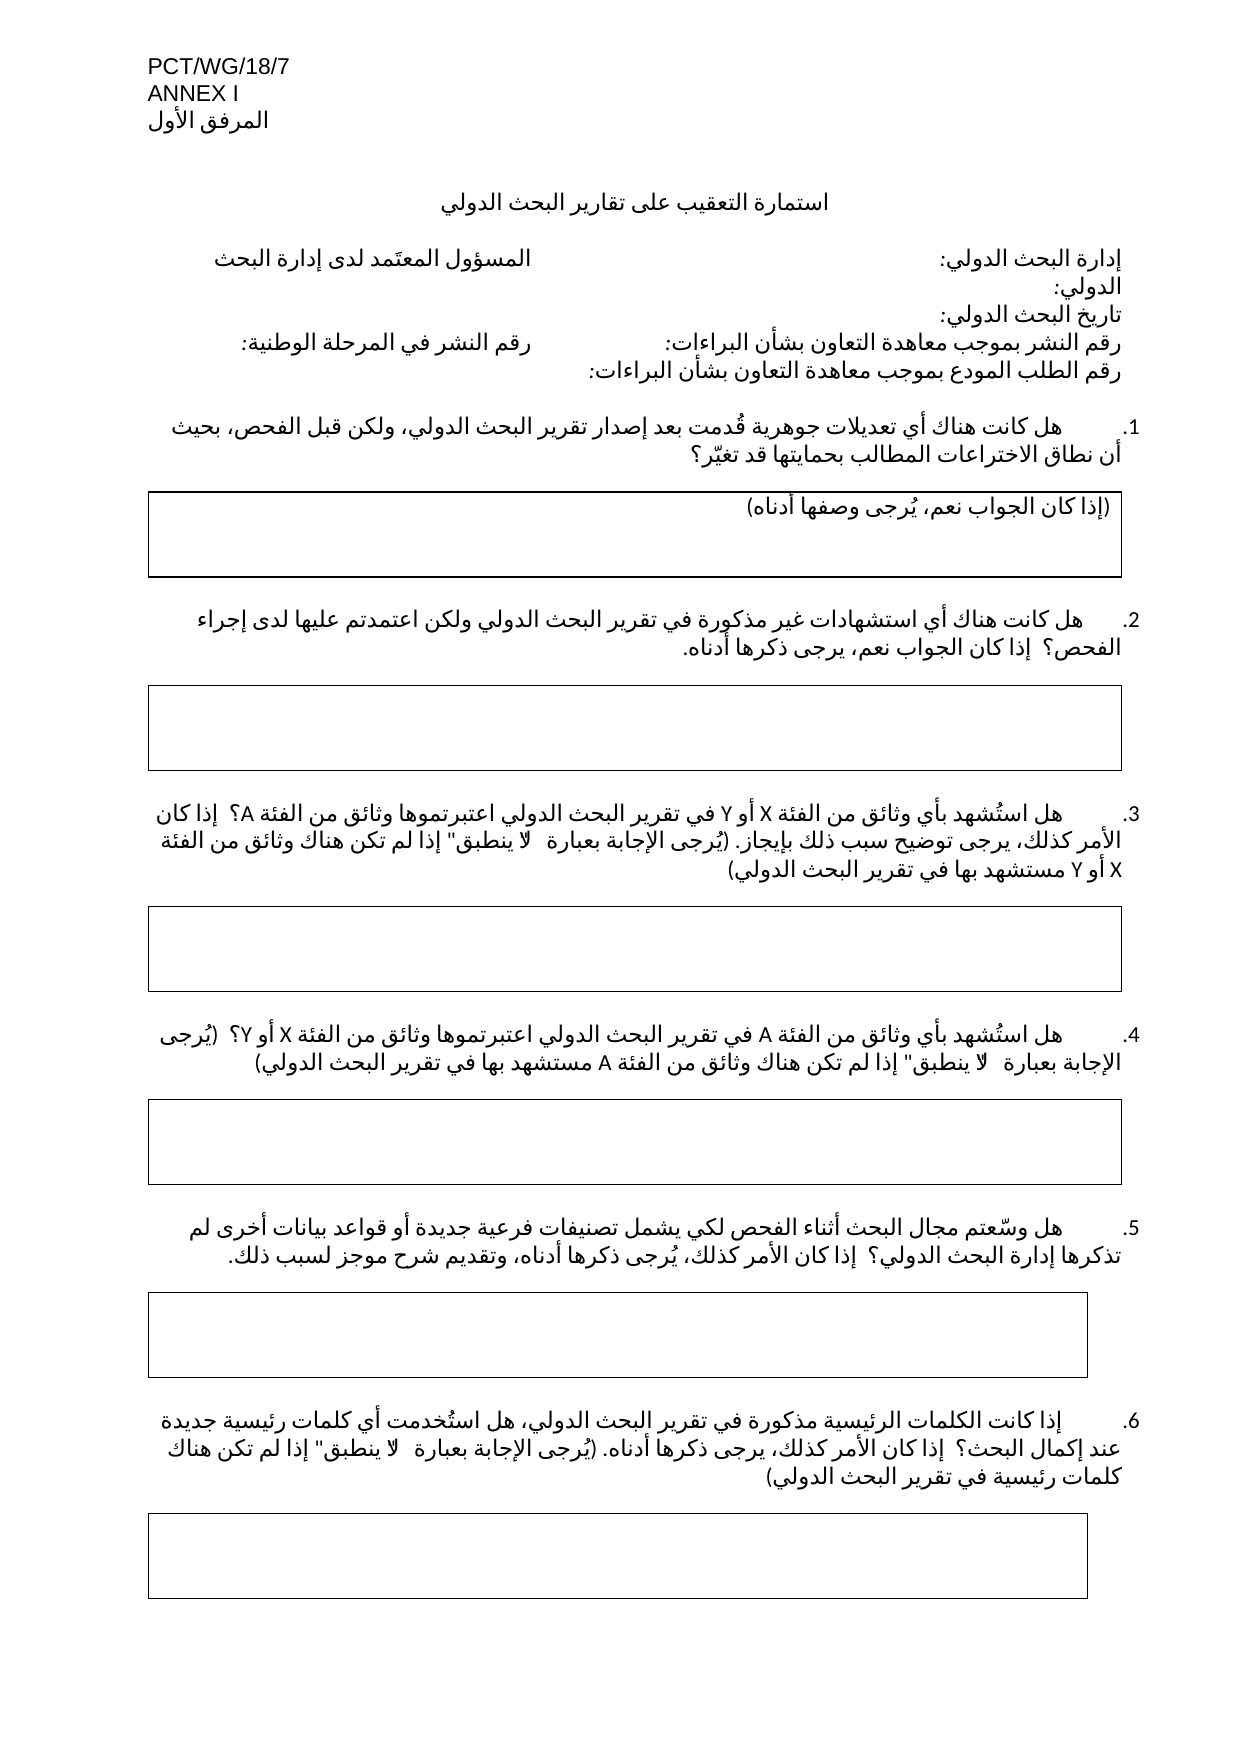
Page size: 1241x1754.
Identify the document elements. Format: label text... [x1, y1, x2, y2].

text إدارة البحث الدولي: المسؤول المعتَمد لدى إدارة البحث الدولي: [148, 244, 1122, 300]
text رقم الطلب المودع بموجب معاهدة التعاون بشأن البراءات: [148, 356, 1122, 384]
table_header (إذا كان الجواب نعم، يُرجى وصفها أدناه) [149, 493, 1121, 576]
table_header [149, 1514, 1087, 1598]
list هل كانت هناك أي تعديلات جوهرية قُدمت بعد إصدار تقرير البحث الدولي، ولكن قبل الفحص، بحيث أن نطاق الاختراعات المطالب بحمايتها قد تغيّر؟ [148, 412, 1122, 468]
table_header [149, 1100, 1121, 1184]
text تاريخ البحث الدولي: [148, 300, 1122, 328]
list هل استُشهد بأي وثائق من الفئة X أو Y في تقرير البحث الدولي اعتبرتموها وثائق من الفئة A؟ إذا كان الأمر كذلك، يرجى توضيح سبب ذلك بإيجاز. (يُرجى الإجابة بعبارة "لا ينطبق" إذا لم تكن هناك وثائق من الفئة X أو Y مستشهد بها في تقرير البحث الدولي) [148, 799, 1122, 883]
list هل استُشهد بأي وثائق من الفئة A في تقرير البحث الدولي اعتبرتموها وثائق من الفئة X أو Y؟ (يُرجى الإجابة بعبارة "لا ينطبق" إذا لم تكن هناك وثائق من الفئة A مستشهد بها في تقرير البحث الدولي) [148, 1020, 1122, 1076]
table_header [149, 1293, 1087, 1377]
list هل وسّعتم مجال البحث أثناء الفحص لكي يشمل تصنيفات فرعية جديدة أو قواعد بيانات أخرى لم تذكرها إدارة البحث الدولي؟ إذا كان الأمر كذلك، يُرجى ذكرها أدناه، وتقديم شرح موجز لسبب ذلك. [148, 1213, 1122, 1269]
table_header [149, 907, 1121, 991]
table_header [149, 686, 1121, 769]
list هل كانت هناك أي استشهادات غير مذكورة في تقرير البحث الدولي ولكن اعتمدتم عليها لدى إجراء الفحص؟ إذا كان الجواب نعم، يرجى ذكرها أدناه. [148, 606, 1122, 662]
list إذا كانت الكلمات الرئيسية مذكورة في تقرير البحث الدولي، هل استُخدمت أي كلمات رئيسية جديدة عند إكمال البحث؟ إذا كان الأمر كذلك، يرجى ذكرها أدناه. (يُرجى الإجابة بعبارة "لا ينطبق" إذا لم تكن هناك كلمات رئيسية في تقرير البحث الدولي) [148, 1406, 1122, 1490]
text رقم النشر بموجب معاهدة التعاون بشأن البراءات: رقم النشر في المرحلة الوطنية: [148, 328, 1122, 356]
text استمارة التعقيب على تقارير البحث الدولي [148, 188, 1122, 216]
